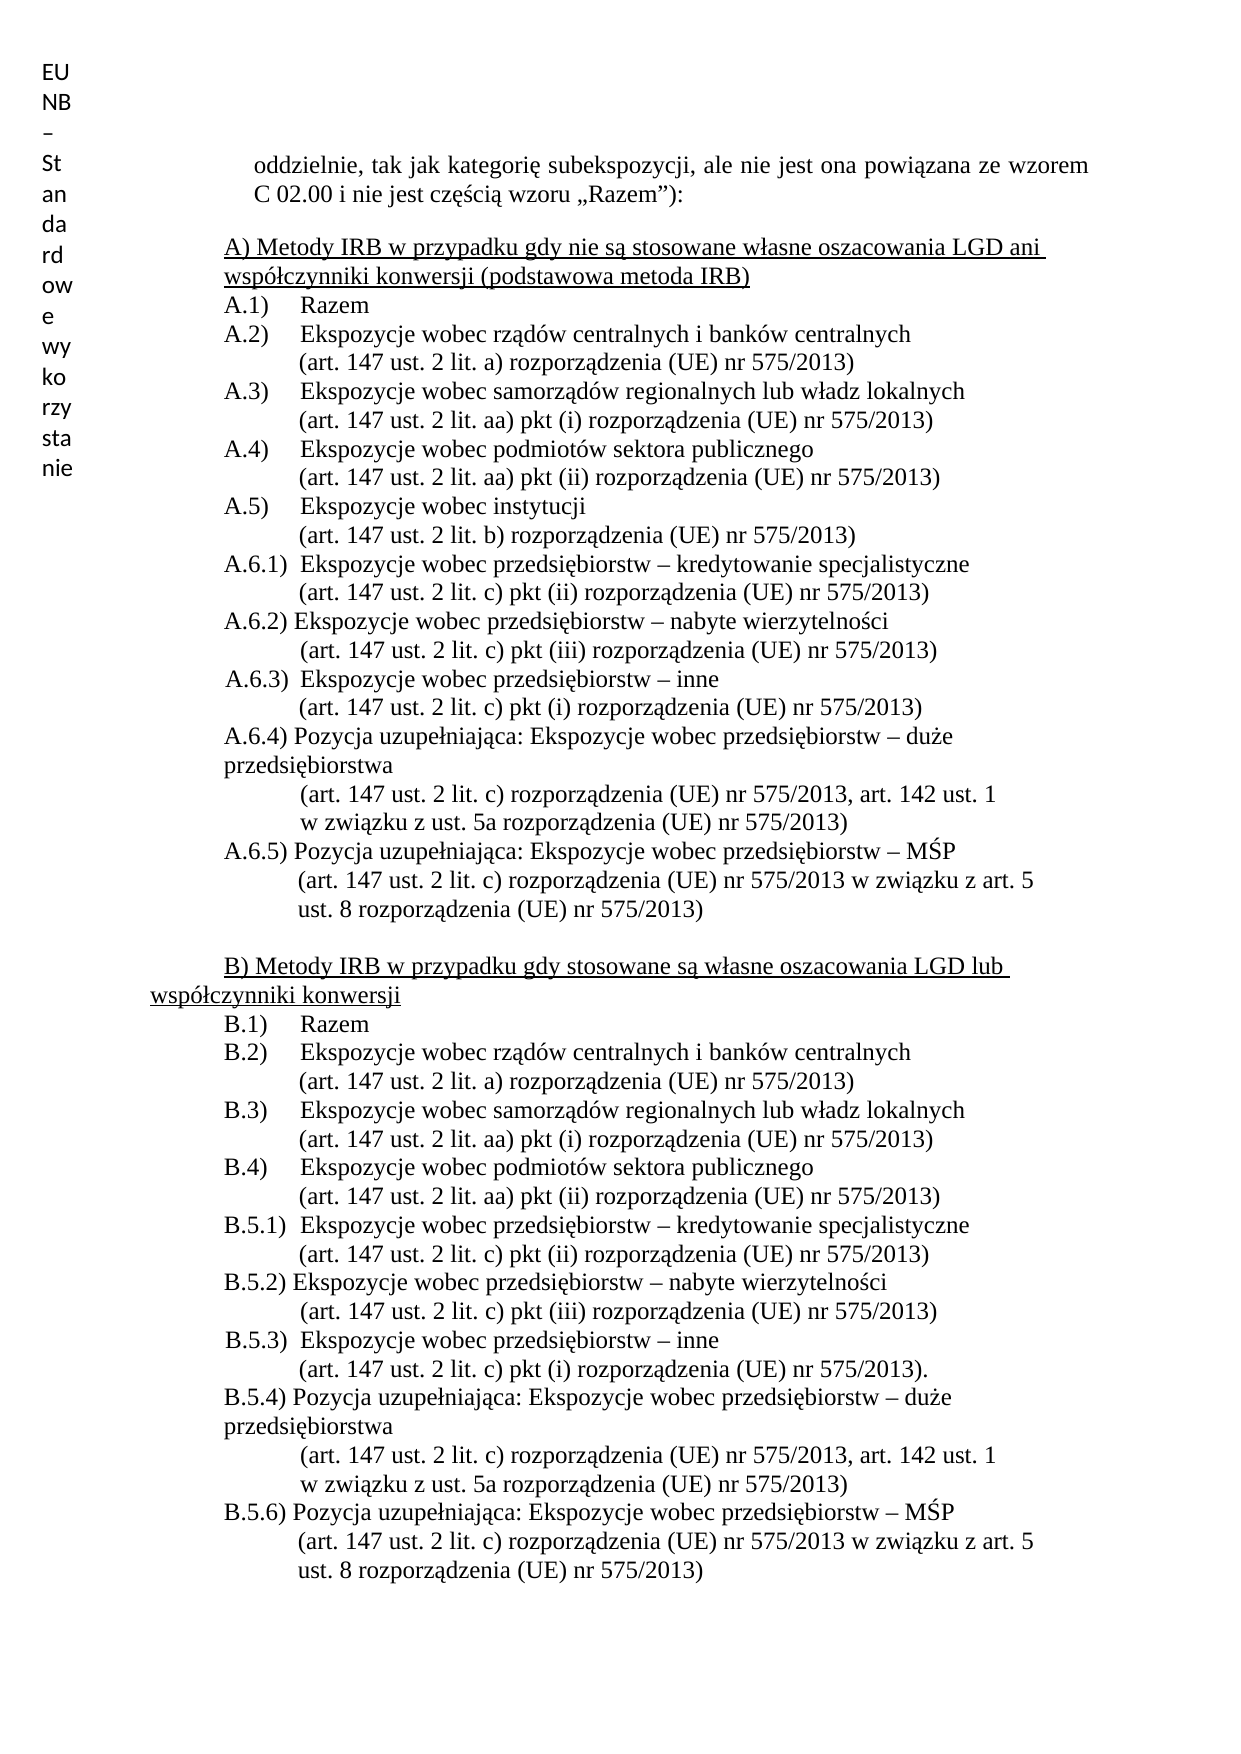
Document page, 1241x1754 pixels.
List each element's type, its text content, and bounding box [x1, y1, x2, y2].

text (art. 147 ust. 2 lit. c) pkt (i) rozporządzenia (UE) nr 575/2013). [299, 1354, 1090, 1382]
text B.5.2) Ekspozycje wobec przedsiębiorstw – nabyte wierzytelności [224, 1267, 1090, 1296]
text A) Metody IRB w przypadku gdy nie są stosowane własne oszacowania LGD ani współczynniki konwersji (podstawowa metoda IRB) [224, 232, 1090, 290]
list (art. 147 ust. 2 lit. c) rozporządzenia (UE) nr 575/2013 w związku z art. 5 ust. 8 rozporządzenia (UE) nr 575/2013) [298, 1526, 1090, 1584]
text A.6.3) Ekspozycje wobec przedsiębiorstw – inne [225, 664, 1090, 692]
text B.5.3) Ekspozycje wobec przedsiębiorstw – inne [225, 1325, 1090, 1354]
list (art. 147 ust. 2 lit. c) rozporządzenia (UE) nr 575/2013, art. 142 ust. 1 w związku z ust. 5a rozporządzenia (UE) nr 575/2013) [300, 779, 1090, 836]
text (art. 147 ust. 2 lit. a) rozporządzenia (UE) nr 575/2013) [299, 347, 1090, 376]
text A.2) Ekspozycje wobec rządów centralnych i banków centralnych [224, 319, 1090, 347]
text A.6.5) Pozycja uzupełniająca: Ekspozycje wobec przedsiębiorstw – MŚP [224, 836, 1090, 865]
text (art. 147 ust. 2 lit. a) rozporządzenia (UE) nr 575/2013) [299, 1066, 1090, 1095]
text A.3) Ekspozycje wobec samorządów regionalnych lub władz lokalnych [224, 376, 1090, 405]
text (art. 147 ust. 2 lit. aa) pkt (i) rozporządzenia (UE) nr 575/2013) [299, 1124, 1090, 1152]
text (art. 147 ust. 2 lit. c) pkt (i) rozporządzenia (UE) nr 575/2013) [299, 692, 1090, 721]
list (art. 147 ust. 2 lit. c) rozporządzenia (UE) nr 575/2013 w związku z art. 5 ust. 8 rozporządzenia (UE) nr 575/2013) [298, 865, 1090, 922]
text B) Metody IRB w przypadku gdy stosowane są własne oszacowania LGD lub współczynniki konwersji [150, 951, 1090, 1009]
text B.5.1) Ekspozycje wobec przedsiębiorstw – kredytowanie specjalistyczne [224, 1210, 1090, 1239]
text (art. 147 ust. 2 lit. aa) pkt (i) rozporządzenia (UE) nr 575/2013) [299, 405, 1090, 434]
text A.4) Ekspozycje wobec podmiotów sektora publicznego [224, 434, 1090, 462]
text B.5.4) Pozycja uzupełniająca: Ekspozycje wobec przedsiębiorstw – duże przedsiębiorstwa [224, 1382, 1090, 1440]
text B.4) Ekspozycje wobec podmiotów sektora publicznego [224, 1152, 1090, 1181]
list (art. 147 ust. 2 lit. c) rozporządzenia (UE) nr 575/2013, art. 142 ust. 1 w związku z ust. 5a rozporządzenia (UE) nr 575/2013) [300, 1440, 1090, 1497]
text A.1) Razem [224, 290, 1090, 319]
text A.6.2) Ekspozycje wobec przedsiębiorstw – nabyte wierzytelności [224, 606, 1090, 635]
text (art. 147 ust. 2 lit. c) pkt (ii) rozporządzenia (UE) nr 575/2013) [299, 577, 1090, 606]
text (art. 147 ust. 2 lit. aa) pkt (ii) rozporządzenia (UE) nr 575/2013) [299, 462, 1090, 491]
text (art. 147 ust. 2 lit. c) pkt (iii) rozporządzenia (UE) nr 575/2013) [225, 1296, 1090, 1325]
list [253, 150, 1090, 207]
text B.5.6) Pozycja uzupełniająca: Ekspozycje wobec przedsiębiorstw – MŚP [224, 1497, 1090, 1526]
text A.6.1) Ekspozycje wobec przedsiębiorstw – kredytowanie specjalistyczne [224, 549, 1090, 577]
text B.1) Razem [224, 1009, 1090, 1037]
text (art. 147 ust. 2 lit. c) pkt (iii) rozporządzenia (UE) nr 575/2013) [225, 635, 1090, 664]
text (art. 147 ust. 2 lit. b) rozporządzenia (UE) nr 575/2013) [297, 520, 1090, 549]
text A.5) Ekspozycje wobec instytucji [224, 491, 1090, 520]
text (art. 147 ust. 2 lit. c) pkt (ii) rozporządzenia (UE) nr 575/2013) [299, 1239, 1090, 1267]
text (art. 147 ust. 2 lit. aa) pkt (ii) rozporządzenia (UE) nr 575/2013) [299, 1181, 1090, 1210]
text B.3) Ekspozycje wobec samorządów regionalnych lub władz lokalnych [224, 1095, 1090, 1124]
text A.6.4) Pozycja uzupełniająca: Ekspozycje wobec przedsiębiorstw – duże przedsiębiorstwa [224, 721, 1090, 779]
text B.2) Ekspozycje wobec rządów centralnych i banków centralnych [224, 1037, 1090, 1066]
